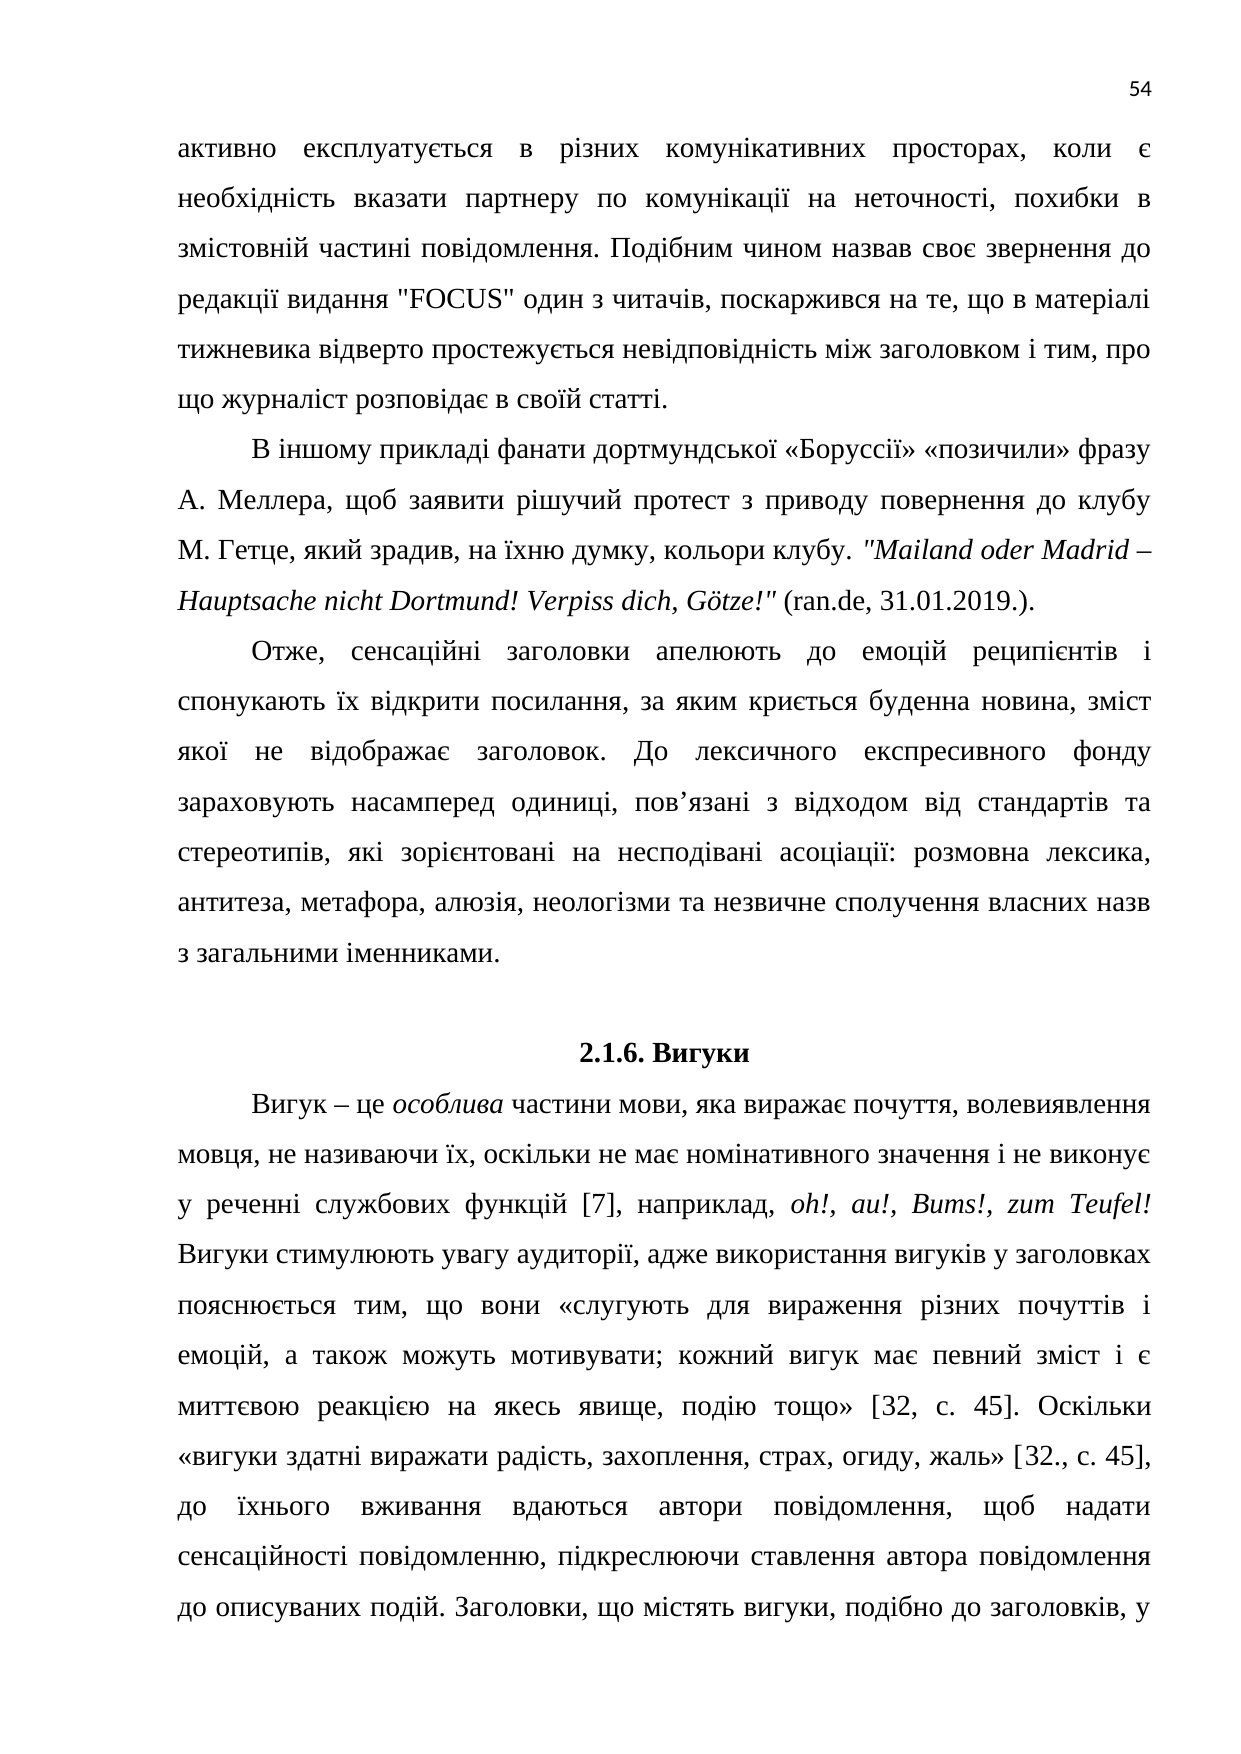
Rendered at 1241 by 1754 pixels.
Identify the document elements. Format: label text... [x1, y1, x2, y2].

text 2.1.6. Вигуки [177, 1035, 1152, 1069]
text Отже, сенсаційні заголовки апелюють до емоцій реципієнтів і спонукають їх відкрити посилання, за яким криється буденна новина, зміст якої не відображає заголовок. До лексичного експресивного фонду зараховують насамперед одиниці, повʼязані з відходом від стандартів та стереотипів, які зорієнтовані на несподівані асоціації: розмовна лексика, антитеза, метафора, алюзія, неологізми та незвичне сполучення власних назв з загальними іменниками. [177, 633, 1152, 968]
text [177, 1086, 1152, 1622]
text В іншому прикладі фанати дортмундської «Боруссії» «позичили» фразу А. Меллера, щоб заявити рішучий протест з приводу повернення до клубу М. Гетце, який зрадив, на їхню думку, кольори клубу. "Mailand oder Madrid – Hauptsache nicht Dortmund! Verpiss dich, Götze!" (ran.de, 31.01.2019.). [177, 432, 1152, 616]
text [177, 130, 1152, 415]
